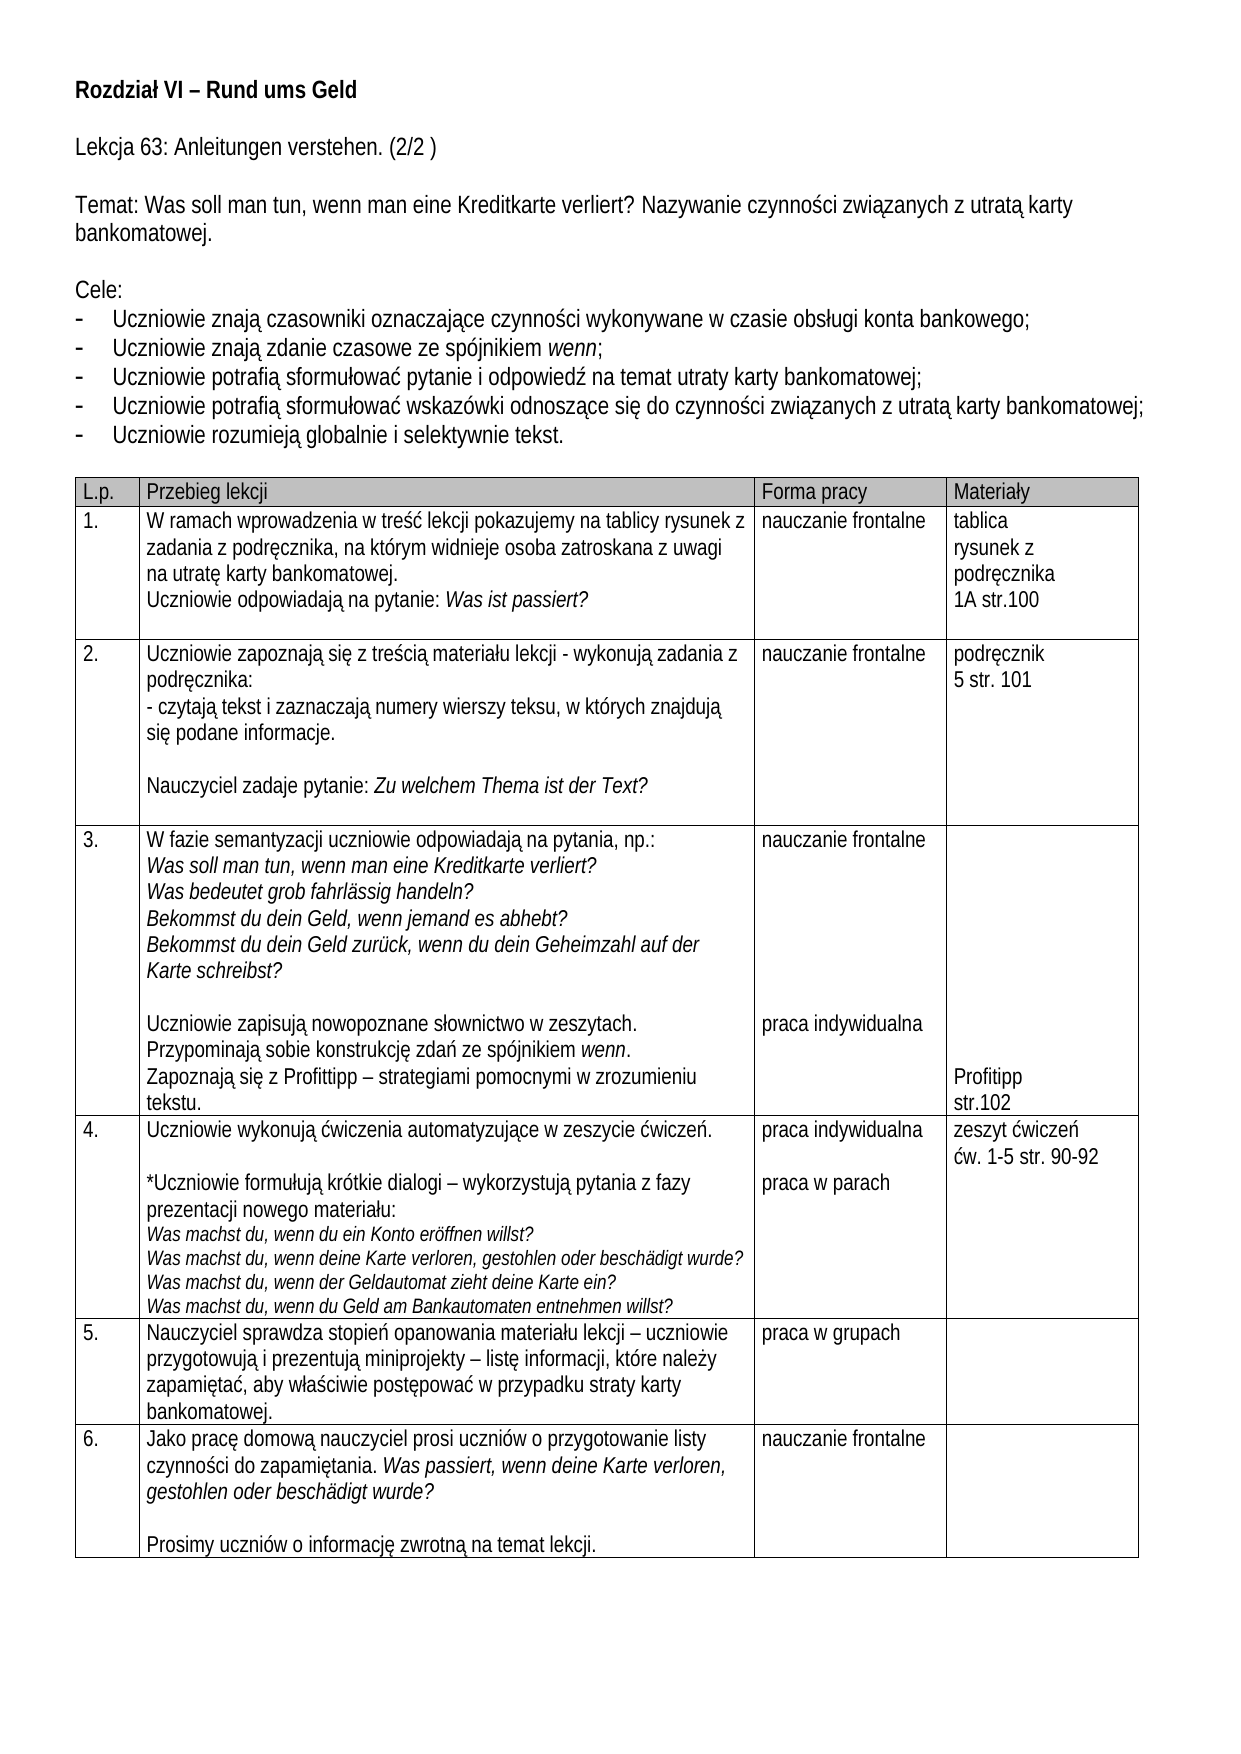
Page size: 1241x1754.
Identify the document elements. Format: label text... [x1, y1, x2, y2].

list Uczniowie potrafią sformułować wskazówki odnoszące się do czynności związanych z utratą karty bankomatowej; [75, 391, 1165, 419]
list Uczniowie znają czasowniki oznaczające czynności wykonywane w czasie obsługi konta bankowego; [75, 304, 1165, 333]
table_cell nauczanie frontalne [755, 640, 946, 824]
table_cell [947, 1425, 1138, 1557]
table_cell 6. [76, 1425, 139, 1557]
table_cell nauczanie frontalne [755, 1425, 946, 1557]
table_cell [947, 1319, 1138, 1424]
table_header Forma pracy [755, 478, 946, 506]
table_cell nauczanie frontalne [755, 507, 946, 639]
table_cell Uczniowie wykonują ćwiczenia automatyzujące w zeszycie ćwiczeń. *Uczniowie formułują krótkie dialogi – wykorzystują pytania z fazy prezentacji nowego materiału: Was machst du, wenn du ein Konto eröffnen willst? Was machst du, wenn deine Karte verloren, gestohlen oder beschädigt wurde? Was machst du, wenn der Geldautomat zieht deine Karte ein? Was machst du, wenn du Geld am Bankautomaten entnehmen willst? [140, 1116, 754, 1318]
table_header Materiały [947, 478, 1138, 506]
table_cell 4. [76, 1116, 139, 1318]
table_cell Profitipp str.102 [947, 826, 1138, 1115]
table_cell nauczanie frontalne praca indywidualna [755, 826, 946, 1115]
text Lekcja 63: Anleitungen verstehen. (2/2 ) [75, 132, 1165, 161]
table_cell zeszyt ćwiczeń ćw. 1-5 str. 90-92 [947, 1116, 1138, 1318]
text Cele: [75, 276, 1165, 304]
table_cell 3. [76, 826, 139, 1115]
table_header L.p. [76, 478, 139, 506]
list Uczniowie potrafią sformułować pytanie i odpowiedź na temat utraty karty bankomatowej; [75, 362, 1165, 391]
table_header Przebieg lekcji [140, 478, 754, 506]
list Uczniowie znają zdanie czasowe ze spójnikiem wenn; [75, 333, 1165, 362]
table_cell 2. [76, 640, 139, 824]
table_cell tablica rysunek z podręcznika 1A str.100 [947, 507, 1138, 639]
table_cell 1. [76, 507, 139, 639]
text Temat: Was soll man tun, wenn man eine Kreditkarte verliert? Nazywanie czynności związanych z utratą karty bankomatowej. [75, 189, 1165, 247]
list Uczniowie rozumieją globalnie i selektywnie tekst. [75, 419, 1165, 448]
table_cell Uczniowie zapoznają się z treścią materiału lekcji - wykonują zadania z podręcznika: - czytają tekst i zaznaczają numery wierszy teksu, w których znajdują się podane informacje. Nauczyciel zadaje pytanie: Zu welchem Thema ist der Text? [140, 640, 754, 824]
table_cell praca w grupach [755, 1319, 946, 1424]
text Rozdział VI – Rund ums Geld [75, 75, 1165, 104]
table_cell podręcznik 5 str. 101 [947, 640, 1138, 824]
table_cell W ramach wprowadzenia w treść lekcji pokazujemy na tablicy rysunek z zadania z podręcznika, na którym widnieje osoba zatroskana z uwagi na utratę karty bankomatowej. Uczniowie odpowiadają na pytanie: Was ist passiert? [140, 507, 754, 639]
table_cell Jako pracę domową nauczyciel prosi uczniów o przygotowanie listy czynności do zapamiętania. Was passiert, wenn deine Karte verloren, gestohlen oder beschädigt wurde? Prosimy uczniów o informację zwrotną na temat lekcji. [140, 1425, 754, 1557]
table_cell praca indywidualna praca w parach [755, 1116, 946, 1318]
table_cell W fazie semantyzacji uczniowie odpowiadają na pytania, np.: Was soll man tun, wenn man eine Kreditkarte verliert? Was bedeutet grob fahrlässig handeln? Bekommst du dein Geld, wenn jemand es abhebt? Bekommst du dein Geld zurück, wenn du dein Geheimzahl auf der Karte schreibst? Uczniowie zapisują nowopoznane słownictwo w zeszytach. Przypominają sobie konstrukcję zdań ze spójnikiem wenn. Zapoznają się z Profittipp – strategiami pomocnymi w zrozumieniu tekstu. [140, 826, 754, 1115]
table_cell Nauczyciel sprawdza stopień opanowania materiału lekcji – uczniowie przygotowują i prezentują miniprojekty – listę informacji, które należy zapamiętać, aby właściwie postępować w przypadku straty karty bankomatowej. [140, 1319, 754, 1424]
table_cell 5. [76, 1319, 139, 1424]
